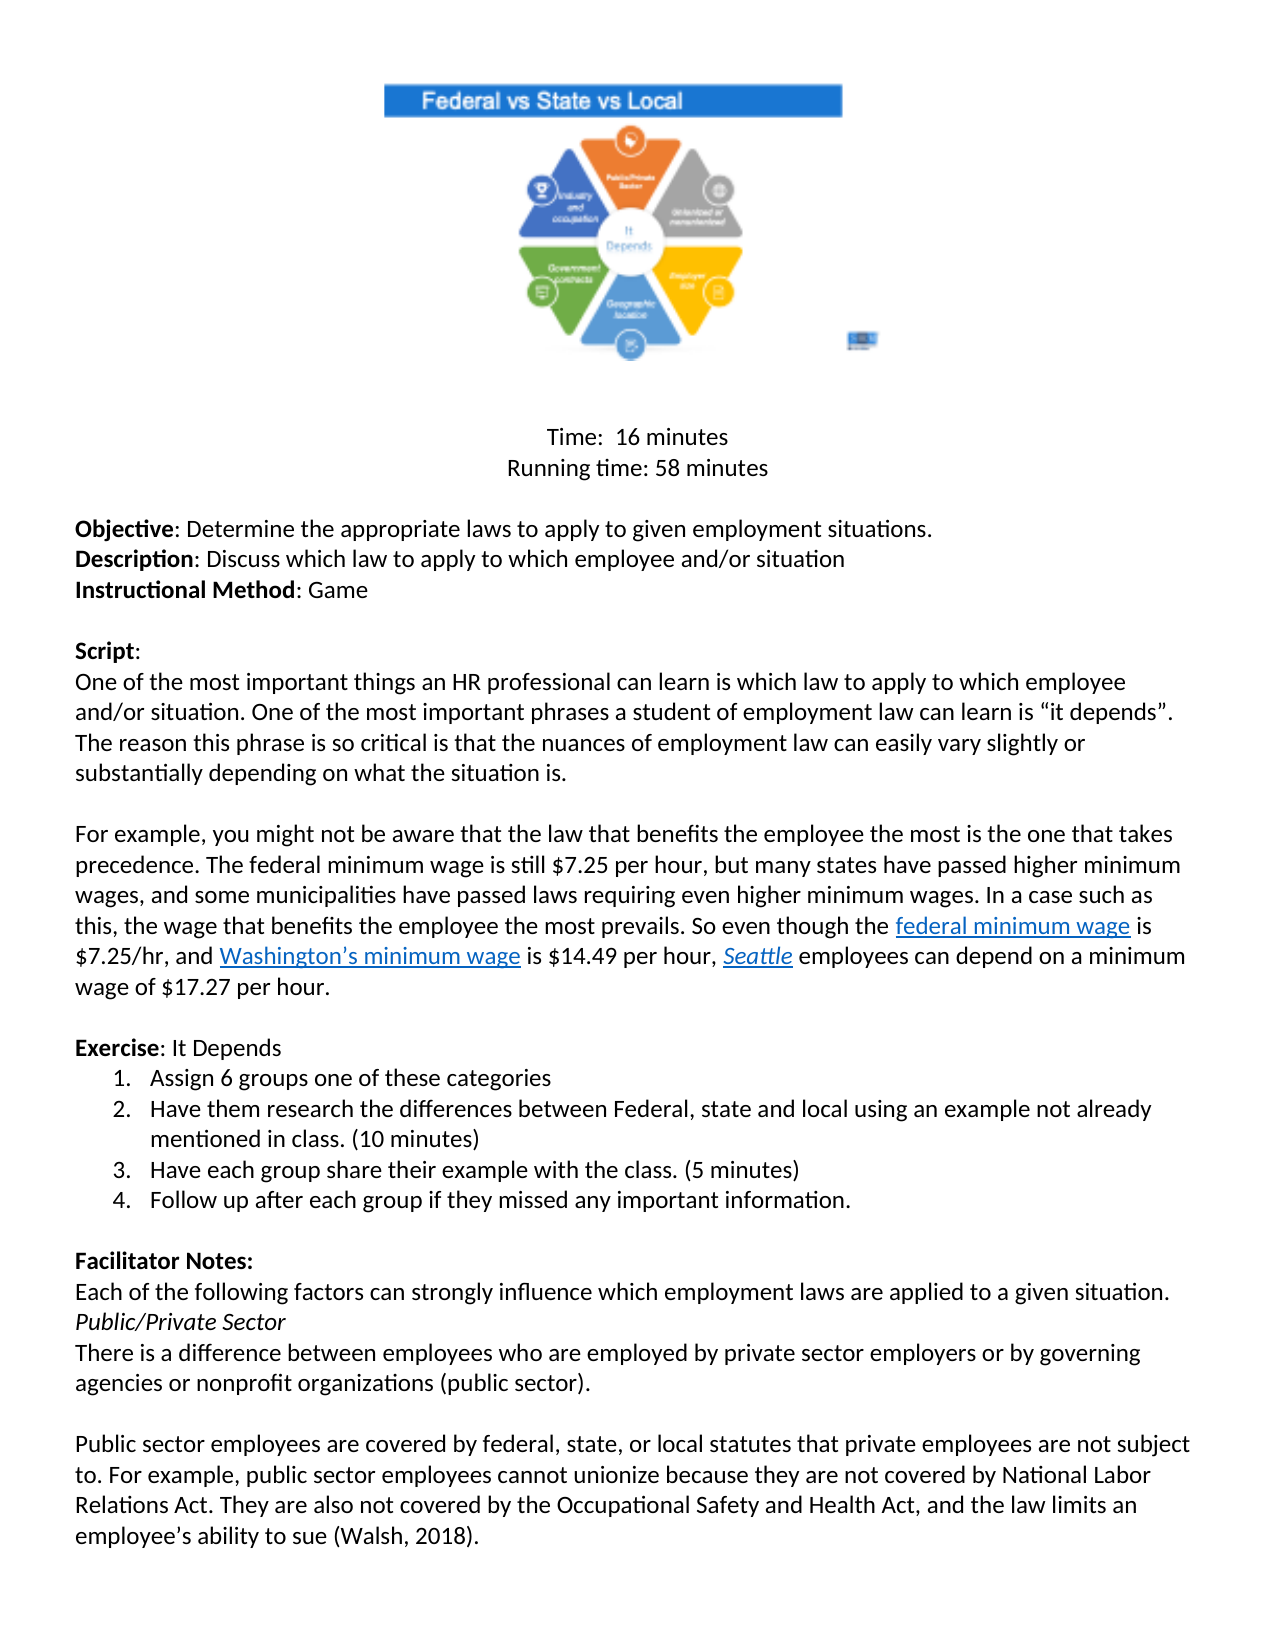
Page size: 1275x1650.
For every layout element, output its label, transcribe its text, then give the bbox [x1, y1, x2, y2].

text For example, you might not be aware that the law that benefits the employee the most is the one that takes precedence. The federal minimum wage is still $7.25 per hour, but many states have passed higher minimum wages, and some municipalities have passed laws requiring even higher minimum wages. In a case such as this, the wage that benefits the employee the most prevails. So even though the federal minimum wage is $7.25/hr, and Washington’s minimum wage is $14.49 per hour, Seattle employees can depend on a minimum wage of $17.27 per hour. [75, 788, 1200, 1001]
list Have them research the differences between Federal, state and local using an example not already mentioned in class. (10 minutes) [112, 1093, 1200, 1154]
text Public sector employees are covered by federal, state, or local statutes that private employees are not subject to. For example, public sector employees cannot unionize because they are not covered by National Labor Relations Act. They are also not covered by the Occupational Safety and Health Act, and the law limits an employee’s ability to sue (Walsh, 2018). [75, 1398, 1200, 1551]
text There is a difference between employees who are employed by private sector employers or by governing agencies or nonprofit organizations (public sector). [75, 1337, 1200, 1398]
text Public/Private Sector [75, 1307, 1200, 1337]
text Running time: 58 minutes [75, 452, 1200, 482]
text Exercise: It Depends [75, 1032, 1200, 1062]
picture [384, 75, 891, 361]
list Assign 6 groups one of these categories [112, 1062, 1200, 1093]
text Facilitator Notes: [75, 1215, 1200, 1276]
text Objective: Determine the appropriate laws to apply to given employment situations. [75, 513, 1200, 543]
text Each of the following factors can strongly influence which employment laws are applied to a given situation. [75, 1276, 1200, 1307]
text One of the most important things an HR professional can learn is which law to apply to which employee and/or situation. One of the most important phrases a student of employment law can learn is “it depends”. The reason this phrase is so critical is that the nuances of employment law can easily vary slightly or substantially depending on what the situation is. [75, 666, 1200, 788]
text Script: [75, 635, 1200, 666]
text Instructional Method: Game [75, 574, 1200, 604]
list Have each group share their example with the class. (5 minutes) [112, 1154, 1200, 1184]
text Description: Discuss which law to apply to which employee and/or situation [75, 543, 1200, 574]
list Follow up after each group if they missed any important information. [112, 1184, 1200, 1215]
text Time: 16 minutes [75, 421, 1200, 452]
